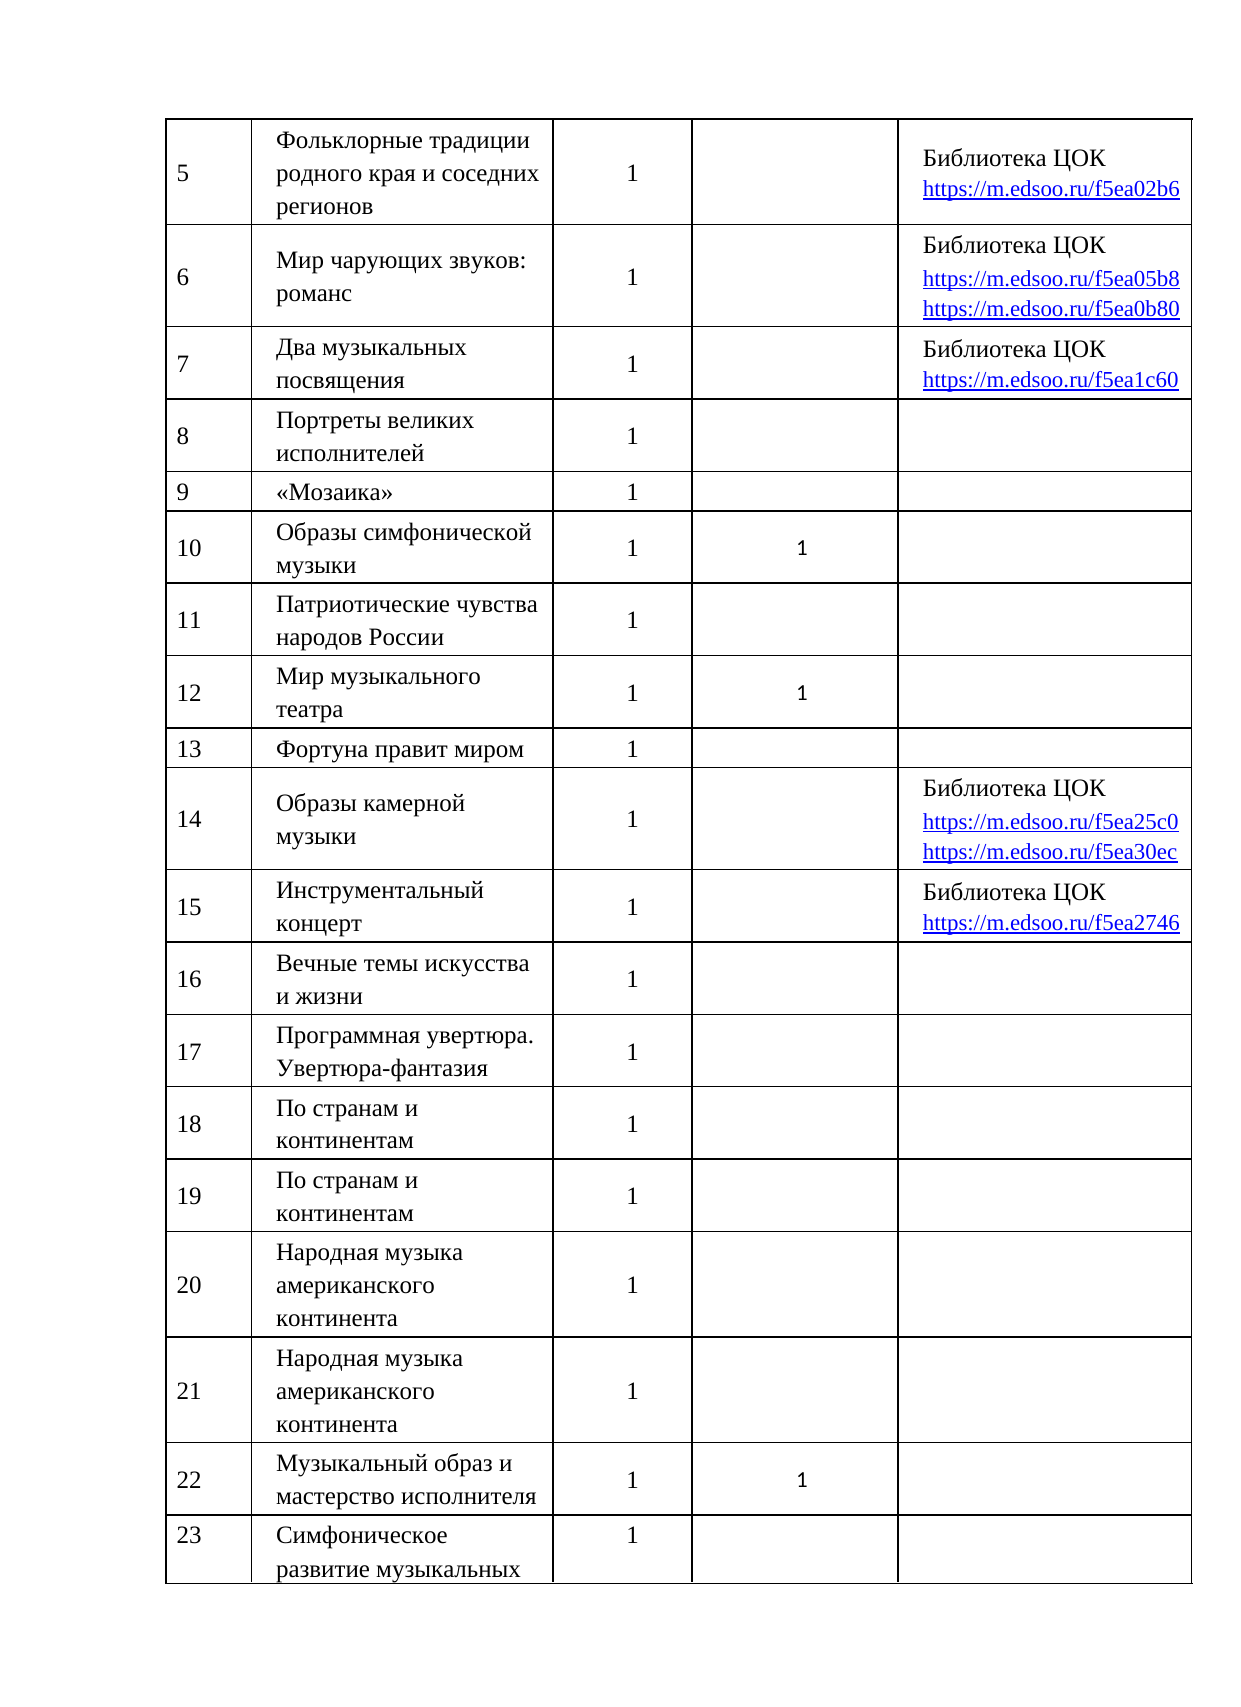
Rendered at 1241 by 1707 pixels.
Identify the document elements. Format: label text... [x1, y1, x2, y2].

table_cell 1 [554, 1443, 691, 1514]
table_cell Два музыкальных посвящения [252, 327, 552, 398]
table_cell [899, 1015, 1191, 1086]
table_cell Библиотека ЦОК https://m.edsoo.ru/f5ea1c60 [899, 327, 1191, 398]
table_cell 18 [167, 1087, 251, 1158]
table_cell [899, 729, 1191, 766]
table_cell Библиотека ЦОК https://m.edsoo.ru/f5ea2746 [899, 870, 1191, 941]
table_cell 14 [167, 768, 251, 869]
table_cell [693, 1516, 897, 1582]
table_cell 13 [167, 729, 251, 766]
table_cell 1 [554, 943, 691, 1013]
table_cell 1 [554, 870, 691, 941]
table_cell Портреты великих исполнителей [252, 400, 552, 471]
table_cell [693, 327, 897, 398]
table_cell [252, 1516, 552, 1582]
table_cell 1 [554, 327, 691, 398]
table_cell Вечные темы искусства и жизни [252, 943, 552, 1013]
table_cell 1 [554, 1015, 691, 1086]
table_cell 10 [167, 512, 251, 582]
table_cell [899, 656, 1191, 727]
table_cell По странам и континентам [252, 1087, 552, 1158]
table_cell [899, 1087, 1191, 1158]
table_cell Инструментальный концерт [252, 870, 552, 941]
table_cell [899, 943, 1191, 1013]
table_cell 1 [554, 400, 691, 471]
table_cell 1 [693, 656, 897, 727]
table_cell [899, 472, 1191, 510]
table_cell [899, 1516, 1191, 1582]
table_cell [693, 472, 897, 510]
table_cell Народная музыка американского континента [252, 1232, 552, 1336]
table_cell 23 [167, 1516, 251, 1582]
table_cell 7 [167, 327, 251, 398]
table_cell [693, 729, 897, 766]
table_cell 8 [167, 400, 251, 471]
table_cell 5 [167, 120, 251, 223]
table_cell 1 [554, 1160, 691, 1231]
table_cell «Мозаика» [252, 472, 552, 510]
table_cell 15 [167, 870, 251, 941]
table_cell Фольклорные традиции родного края и соседних регионов [252, 120, 552, 223]
table_cell [693, 120, 897, 223]
table_cell 1 [554, 768, 691, 869]
table_cell По странам и континентам [252, 1160, 552, 1231]
table_cell 1 [554, 472, 691, 510]
table_cell 19 [167, 1160, 251, 1231]
table_cell 1 [554, 512, 691, 582]
table_cell [899, 512, 1191, 582]
table_cell Фортуна правит миром [252, 729, 552, 766]
table_cell 1 [554, 729, 691, 766]
table_cell Образы камерной музыки [252, 768, 552, 869]
table_cell 22 [167, 1443, 251, 1514]
table_cell [899, 1338, 1191, 1441]
table_cell [693, 584, 897, 655]
table_cell 6 [167, 225, 251, 326]
table_cell Мир чарующих звуков: романс [252, 225, 552, 326]
table_cell [899, 400, 1191, 471]
table_cell 1 [554, 1232, 691, 1336]
table_cell 1 [554, 225, 691, 326]
table_cell 20 [167, 1232, 251, 1336]
table_cell Музыкальный образ и мастерство исполнителя [252, 1443, 552, 1514]
table_cell [693, 870, 897, 941]
table_cell 12 [167, 656, 251, 727]
table_cell [899, 1160, 1191, 1231]
table_cell 11 [167, 584, 251, 655]
table_cell Мир музыкального театра [252, 656, 552, 727]
table_cell 16 [167, 943, 251, 1013]
table_cell 1 [554, 584, 691, 655]
table_cell 1 [554, 120, 691, 223]
table_cell [899, 584, 1191, 655]
table_cell 1 [554, 1516, 691, 1582]
table_cell Программная увертюра. Увертюра-фантазия [252, 1015, 552, 1086]
table_cell [693, 1232, 897, 1336]
table_cell [693, 1087, 897, 1158]
table_cell [899, 1443, 1191, 1514]
table_cell Патриотические чувства народов России [252, 584, 552, 655]
table_cell 1 [554, 1087, 691, 1158]
table_cell 9 [167, 472, 251, 510]
table_cell 1 [554, 656, 691, 727]
table_cell Образы симфонической музыки [252, 512, 552, 582]
table_cell 1 [693, 512, 897, 582]
table_cell [899, 1232, 1191, 1336]
table_cell [693, 1160, 897, 1231]
table_cell [693, 1015, 897, 1086]
table_cell [693, 225, 897, 326]
table_cell 1 [554, 1338, 691, 1441]
table_cell [693, 768, 897, 869]
table_cell [693, 1338, 897, 1441]
table_cell 17 [167, 1015, 251, 1086]
table_cell 21 [167, 1338, 251, 1441]
table_cell [693, 400, 897, 471]
table_cell Народная музыка американского континента [252, 1338, 552, 1441]
table_cell [693, 943, 897, 1013]
table_cell 1 [693, 1443, 897, 1514]
table_cell Библиотека ЦОК https://m.edsoo.ru/f5ea05b8 https://m.edsoo.ru/f5ea0b80 [899, 225, 1191, 326]
table_cell Библиотека ЦОК https://m.edsoo.ru/f5ea25c0 https://m.edsoo.ru/f5ea30ec [899, 768, 1191, 869]
table_cell Библиотека ЦОК https://m.edsoo.ru/f5ea02b6 [899, 120, 1191, 223]
